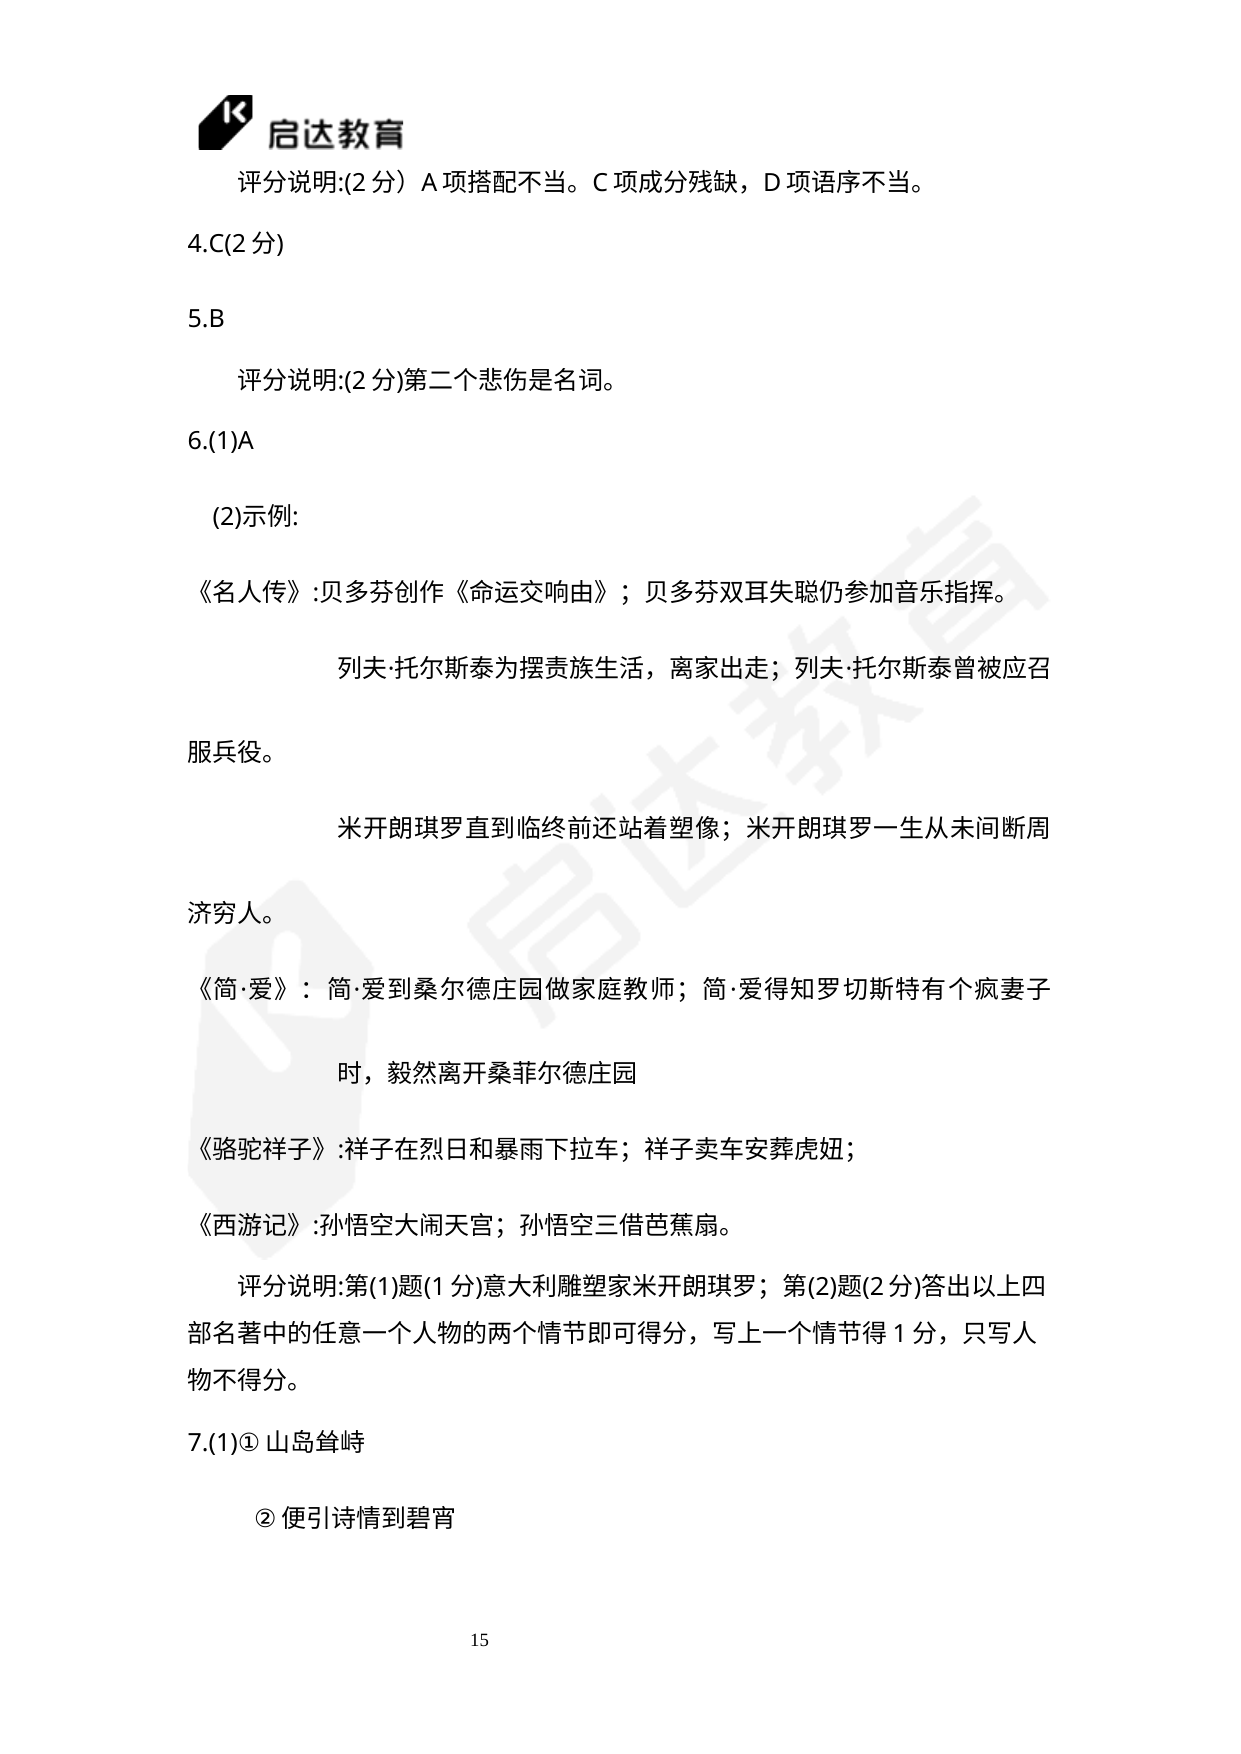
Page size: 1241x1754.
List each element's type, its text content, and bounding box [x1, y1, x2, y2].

text 评分说明:第(1)题(1分)意大利雕塑家米开朗琪罗；第(2)题(2分)答出以上四部名著中的任意一个人物的两个情节即可得分，写上一个情节得1分，只写人物不得分。 [187, 1267, 1053, 1397]
text 评分说明:(2分)第二个悲伤是名词。 [187, 360, 1053, 396]
picture [198, 95, 404, 150]
text 《骆驼祥子》:祥子在烈日和暴雨下拉车；祥子卖车安葬虎妞； [187, 1115, 1053, 1180]
text 评分说明:(2分）A项搭配不当。C项成分残缺，D项语序不当。 [187, 162, 1053, 198]
text 《名人传》:贝多芬创作《命运交响由》；贝多芬双耳失聪仍参加音乐指挥。 [187, 558, 1053, 623]
text 5.B [187, 285, 1053, 350]
text 4.C(2分) [187, 209, 1053, 274]
text 米开朗琪罗直到临终前还站着塑像；米开朗琪罗一生从未间断周济穷人。 [187, 794, 1053, 944]
text 7.(1)①山岛耸峙 [187, 1408, 1053, 1473]
text 6.(1)A [187, 407, 1053, 472]
text 列夫·托尔斯泰为摆责族生活，离家出走；列夫·托尔斯泰曾被应召服兵役。 [187, 634, 1053, 783]
text 《简·爱》：简·爱到桑尔德庄园做家庭教师；简·爱得知罗切斯特有个疯妻子时，毅然离开桑菲尔德庄园 [187, 955, 1053, 1104]
text (2)示例: [187, 482, 1053, 547]
text 《西游记》:孙悟空大闹天宫；孙悟空三借芭蕉扇。 [187, 1191, 1053, 1256]
text ②便引诗情到碧宵 [254, 1484, 1053, 1549]
